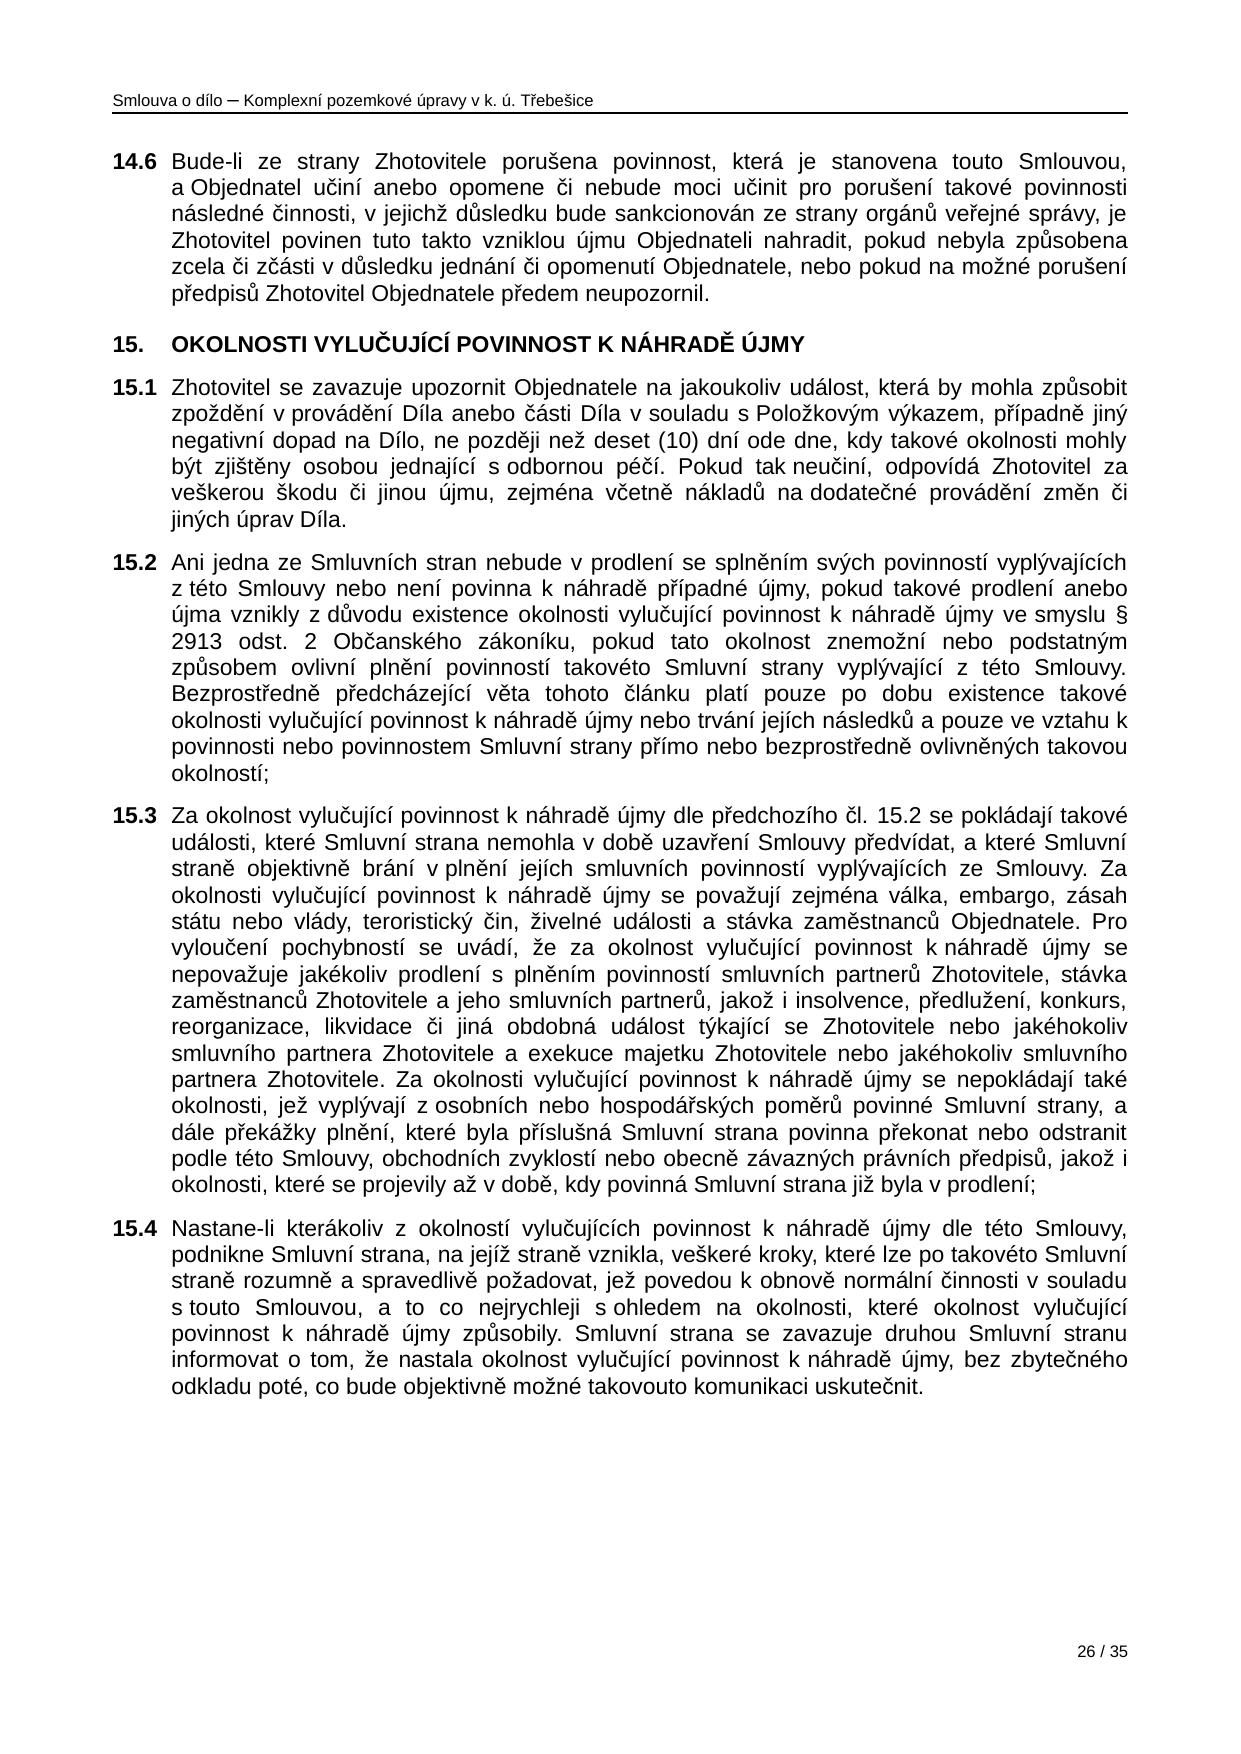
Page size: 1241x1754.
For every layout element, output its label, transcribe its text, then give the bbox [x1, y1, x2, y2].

text Za okolnost vylučující povinnost k náhradě újmy dle předchozího čl. 15.2 se pokládají takové události, které Smluvní strana nemohla v době uzavření Smlouvy předvídat, a které Smluvní straně objektivně brání v plnění jejích smluvních povinností vyplývajících ze Smlouvy. Za okolnosti vylučující povinnost k náhradě újmy se považují zejména válka, embargo, zásah státu nebo vlády, teroristický čin, živelné události a stávka zaměstnanců Objednatele. Pro vyloučení pochybností se uvádí, že za okolnost vylučující povinnost k náhradě újmy se nepovažuje jakékoliv prodlení s plněním povinností smluvních partnerů Zhotovitele, stávka zaměstnanců Zhotovitele a jeho smluvních partnerů, jakož i insolvence, předlužení, konkurs, reorganizace, likvidace či jiná obdobná událost týkající se Zhotovitele nebo jakéhokoliv smluvního partnera Zhotovitele a exekuce majetku Zhotovitele nebo jakéhokoliv smluvního partnera Zhotovitele. Za okolnosti vylučující povinnost k náhradě újmy se nepokládají také okolnosti, jež vyplývají z osobních nebo hospodářských poměrů povinné Smluvní strany, a dále překážky plnění, které byla příslušná Smluvní strana povinna překonat nebo odstranit podle této Smlouvy, obchodních zvyklostí nebo obecně závazných právních předpisů, jakož i okolnosti, které se projevily až v době, kdy povinná Smluvní strana již byla v prodlení; [112, 802, 1128, 1198]
text Bude-li ze strany Zhotovitele porušena povinnost, která je stanovena touto Smlouvou, a Objednatel učiní anebo opomene či nebude moci učinit pro porušení takové povinnosti následné činnosti, v jejichž důsledku bude sankcionován ze strany orgánů veřejné správy, je Zhotovitel povinen tuto takto vzniklou újmu Objednateli nahradit, pokud nebyla způsobena zcela či zčásti v důsledku jednání či opomenutí Objednatele, nebo pokud na možné porušení předpisů Zhotovitel Objednatele předem neupozornil. [112, 148, 1128, 306]
text Ani jedna ze Smluvních stran nebude v prodlení se splněním svých povinností vyplývajících z této Smlouvy nebo není povinna k náhradě případné újmy, pokud takové prodlení anebo újma vznikly z důvodu existence okolnosti vylučující povinnost k náhradě újmy ve smyslu § 2913 odst. 2 Občanského zákoníku, pokud tato okolnost znemožní nebo podstatným způsobem ovlivní plnění povinností takovéto Smluvní strany vyplývající z této Smlouvy. Bezprostředně předcházející věta tohoto článku platí pouze po dobu existence takové okolnosti vylučující povinnost k náhradě újmy nebo trvání jejích následků a pouze ve vztahu k povinnosti nebo povinnostem Smluvní strany přímo nebo bezprostředně ovlivněných takovou okolností; [112, 549, 1128, 786]
text Zhotovitel se zavazuje upozornit Objednatele na jakoukoliv událost, která by mohla způsobit zpoždění v provádění Díla anebo části Díla v souladu s Položkovým výkazem, případně jiný negativní dopad na Dílo, ne později než deset (10) dní ode dne, kdy takové okolnosti mohly být zjištěny osobou jednající s odbornou péčí. Pokud tak neučiní, odpovídá Zhotovitel za veškerou škodu či jinou újmu, zejména včetně nákladů na dodatečné provádění změn či jiných úprav Díla. [112, 374, 1128, 532]
text Okolnosti vylučující povinnost k náhradě újmy [112, 331, 1128, 357]
text Nastane-li kterákoliv z okolností vylučujících povinnost k náhradě újmy dle této Smlouvy, podnikne Smluvní strana, na jejíž straně vznikla, veškeré kroky, které lze po takovéto Smluvní straně rozumně a spravedlivě požadovat, jež povedou k obnově normální činnosti v souladu s touto Smlouvou, a to co nejrychleji s ohledem na okolnosti, které okolnost vylučující povinnost k náhradě újmy způsobily. Smluvní strana se zavazuje druhou Smluvní stranu informovat o tom, že nastala okolnost vylučující povinnost k náhradě újmy, bez zbytečného odkladu poté, co bude objektivně možné takovouto komunikaci uskutečnit. [112, 1214, 1128, 1399]
